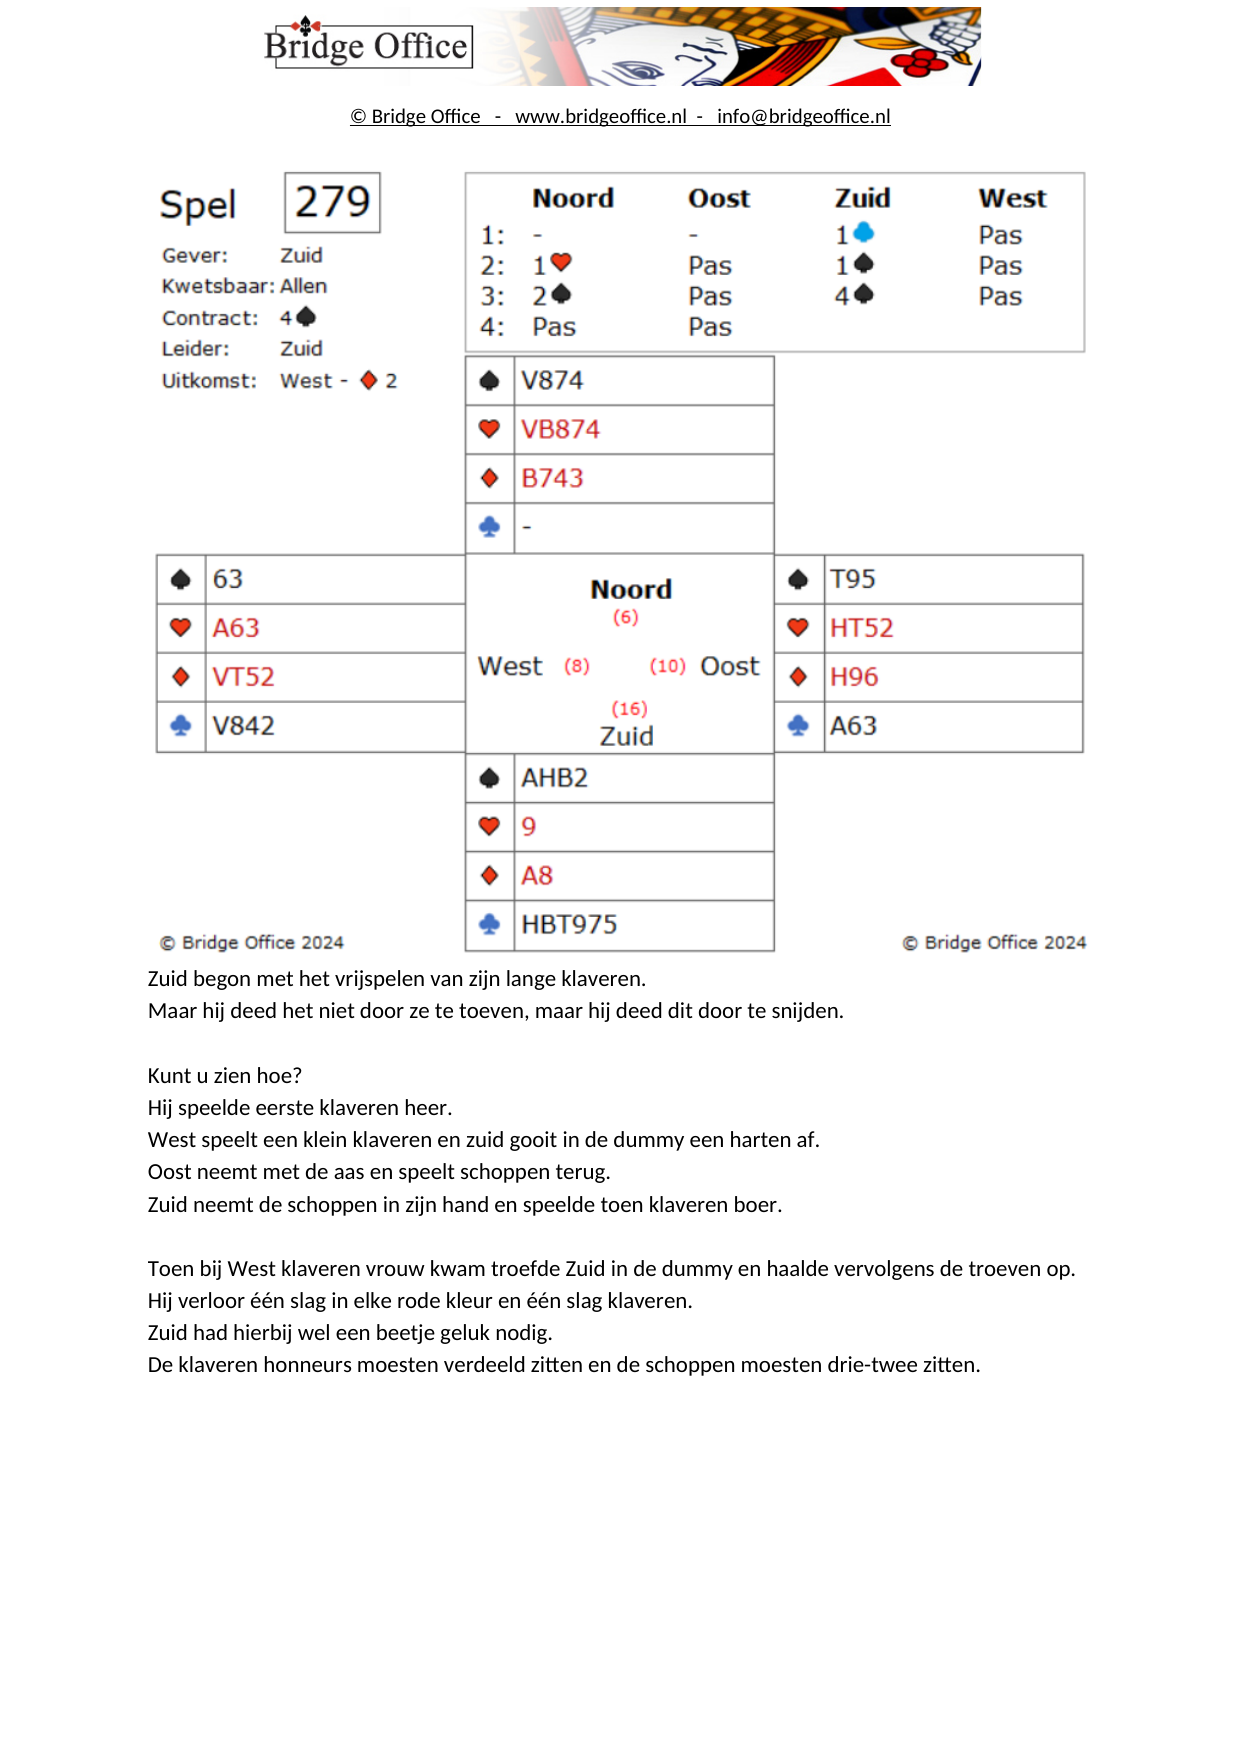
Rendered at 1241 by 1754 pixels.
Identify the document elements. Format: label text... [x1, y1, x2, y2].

text Maar hij deed het niet door ze te toeven, maar hij deed dit door te snijden. [148, 997, 1093, 1024]
picture [237, 7, 980, 85]
text Zuid had hierbij wel een beetje geluk nodig. [148, 1318, 1093, 1346]
text Zuid begon met het vrijspelen van zijn lange klaveren. [148, 961, 1093, 992]
text Hij verloor één slag in elke rode kleur en één slag klaveren. [148, 1286, 1093, 1314]
text Oost neemt met de aas en speelt schoppen terug. [148, 1157, 1093, 1186]
text De klaveren honneurs moesten verdeeld zitten en de schoppen moesten drie-twee zitten. [148, 1351, 1093, 1379]
text West speelt een klein klaveren en zuid gooit in de dummy een harten af. [148, 1125, 1093, 1153]
text Zuid neemt de schoppen in zijn hand en speelde toen klaveren boer. [148, 1190, 1093, 1218]
text Toen bij West klaveren vrouw kwam troefde Zuid in de dummy en haalde vervolgens de troeven op. [148, 1254, 1093, 1282]
text Kunt u zien hoe? [148, 1061, 1093, 1089]
text Hij speelde eerste klaveren heer. [148, 1093, 1093, 1121]
picture [147, 160, 1093, 961]
